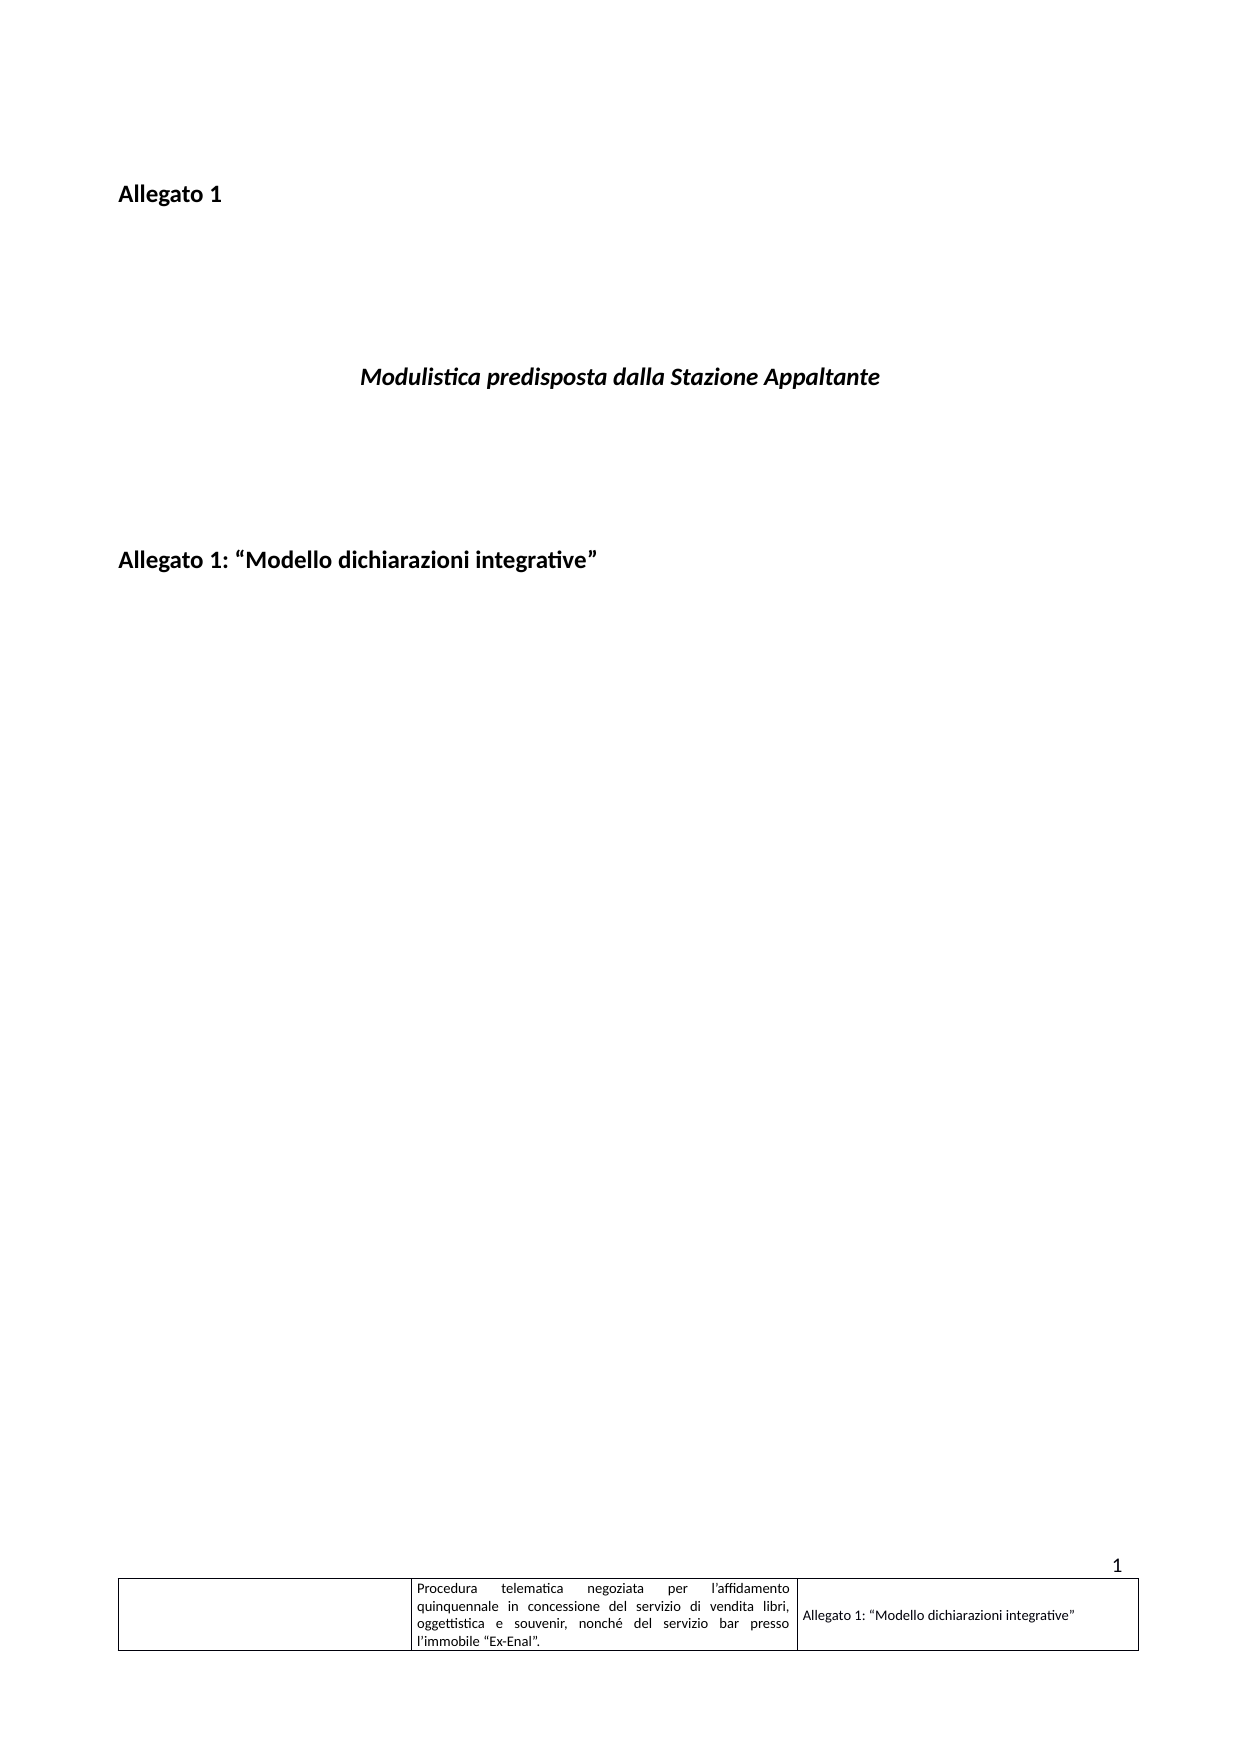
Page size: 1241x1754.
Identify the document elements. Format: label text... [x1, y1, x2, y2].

text Allegato 1 [118, 178, 1122, 209]
text Modulistica predisposta dalla Stazione Appaltante [118, 361, 1122, 392]
text Allegato 1: “Modello dichiarazioni integrative” [118, 544, 1122, 575]
